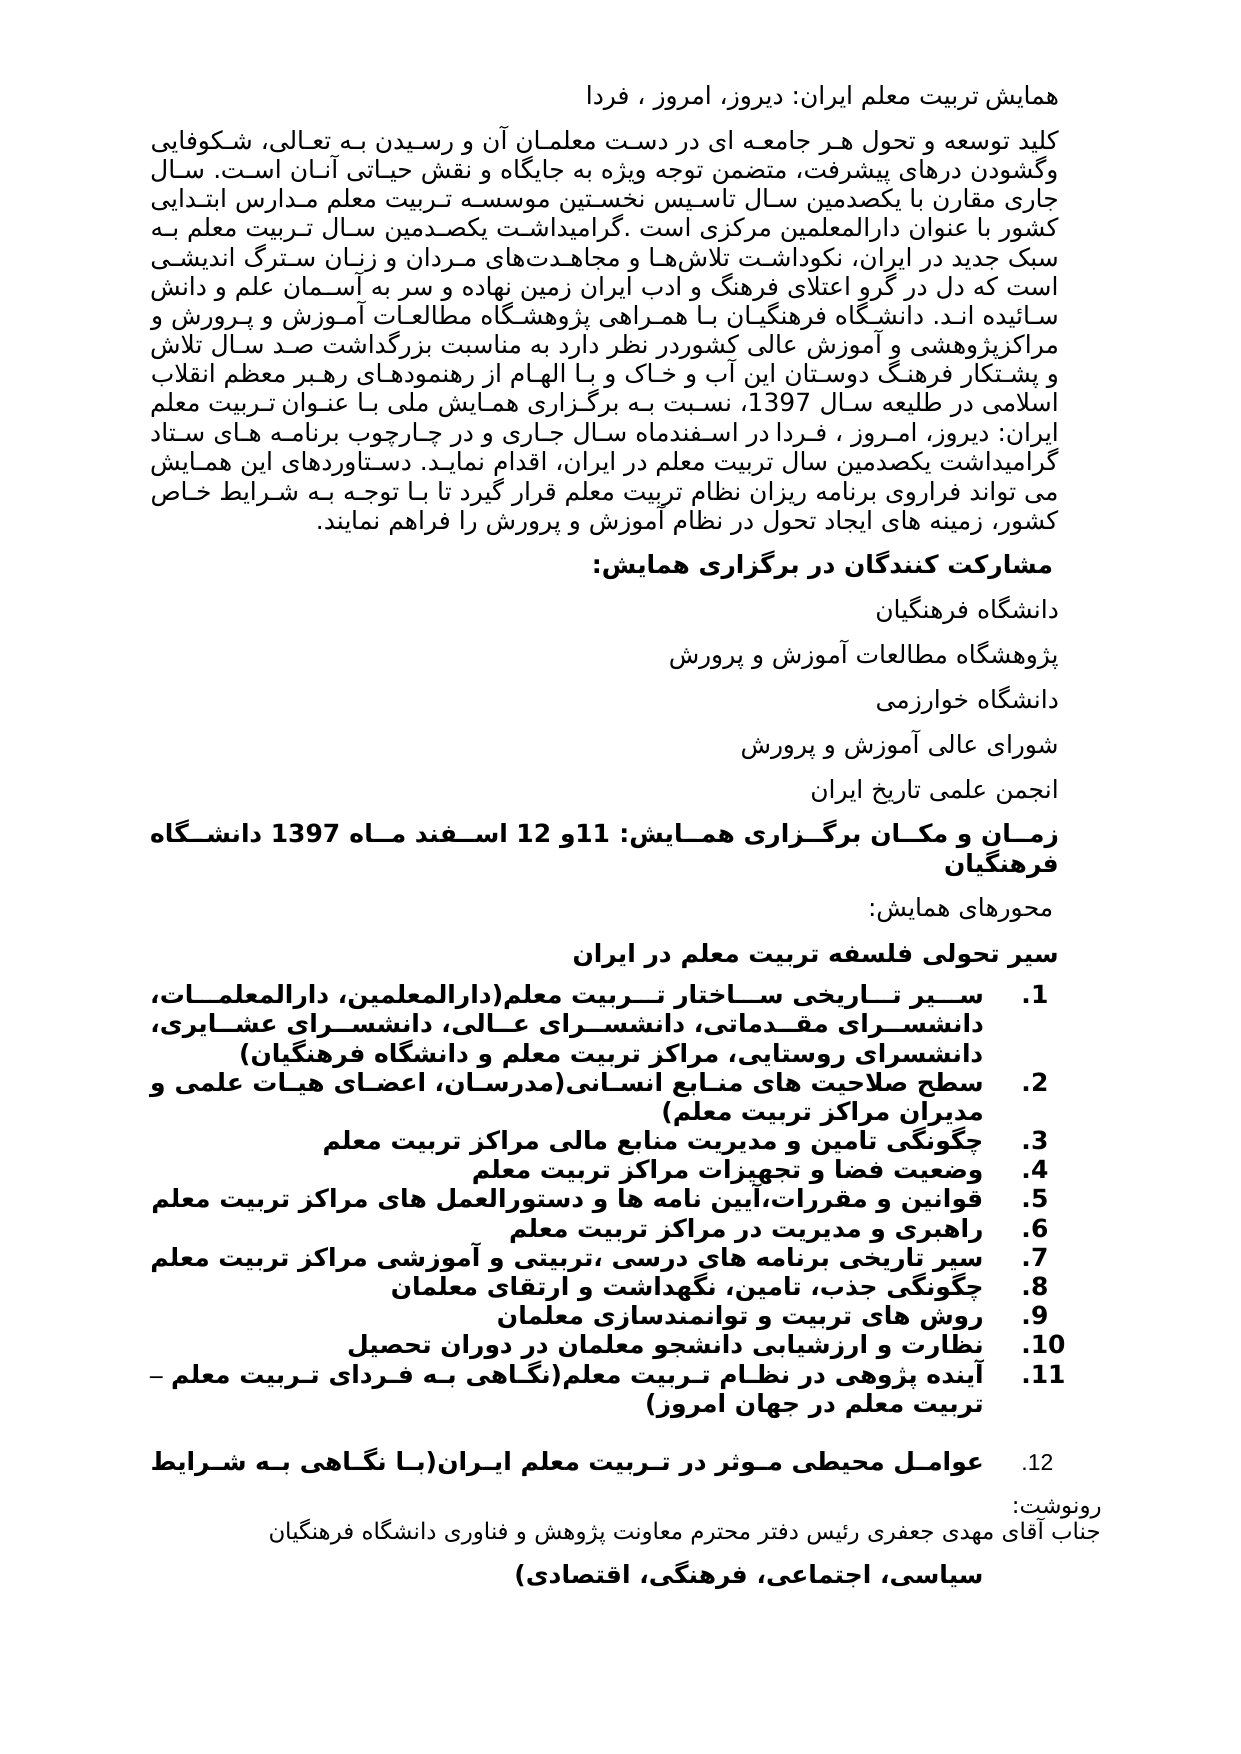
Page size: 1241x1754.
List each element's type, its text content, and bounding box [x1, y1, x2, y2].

text پژوهشگاه مطالعات آموزش و پرورش [150, 641, 1059, 670]
list روش های تربیت و توانمندسازی معلمان [150, 1302, 1021, 1331]
list وضعیت فضا و تجهیزات مراکز تربیت معلم [150, 1155, 1021, 1184]
text انجمن علمی تاریخ ایران [150, 775, 1059, 804]
text مشارکت کنندگان در برگزاری همایش: [150, 551, 1059, 580]
list عوامل محیطی موثر در تربیت معلم ایران(با نگاهی به شرایط سیاسی، اجتماعی، فرهنگی، اقتصادی) [150, 1447, 1021, 1589]
list چگونگی جذب، تامین، نگهداشت و ارتقای معلمان [150, 1272, 1021, 1302]
list چگونگی تامین و مدیریت منابع مالی مراکز تربیت معلم [150, 1126, 1021, 1155]
text شورای عالی آموزش و پرورش [150, 730, 1059, 759]
text همایش تربیت معلم ایران: دیروز، امروز ، فردا [150, 81, 1059, 110]
list نظارت و ارزشیابی دانشجو معلمان در دوران تحصیل [150, 1331, 1021, 1360]
text دانشگاه خوارزمی [150, 685, 1059, 714]
list قوانین و مقررات،آیین نامه ها و دستورالعمل های مراکز تربیت معلم [150, 1184, 1021, 1214]
list راهبری و مدیریت در مراکز تربیت معلم [150, 1214, 1021, 1243]
list سطح صلاحیت های منابع انسانی(مدرسان، اعضای هیات علمی و مدیران مراکز تربیت معلم) [150, 1068, 1021, 1126]
text دانشگاه فرهنگیان [150, 596, 1059, 625]
text محورهای همایش: [150, 894, 1059, 923]
list سیر تاریخی ساختار تربیت معلم(دارالمعلمین، دارالمعلمات، دانشسرای مقدماتی، دانشسرای عالی، دانشسرای عشایری، دانشسرای روستایی، مراکز تربیت معلم و دانشگاه فرهنگیان) [150, 980, 1021, 1068]
list سیر تاریخی برنامه های درسی ،تربیتی و آموزشی مراکز تربیت معلم [150, 1243, 1021, 1272]
list آینده پژوهی در نظام تربیت معلم(نگاهی به فردای تربیت معلم –تربیت معلم در جهان امروز) [150, 1360, 1021, 1418]
text کلید توسعه و تحول هر جامعه ای در دست معلمان آن و رسیدن به تعالی، شکوفایی وگشودن درهای پیشرفت، متضمن توجه ویژه به جایگاه و نقش حیاتی آنان است. سال جاری مقارن با یکصدمین سال تاسیس نخستین موسسه تربیت معلم مدارس ابتدایی کشور با عنوان دارالمعلمین مرکزی است .گرامیداشت یکصدمین سال تربیت معلم به سبک جدید در ایران، نکوداشت تلاش‌ها و مجاهدت‌های مردان و زنان سترگ اندیشی است که دل در گرو اعتلای فرهنگ و ادب ایران زمین نهاده و سر به آسمان علم و دانش سائیده اند. دانشگاه فرهنگیان با همراهی پژوهشگاه مطالعات آموزش و پرورش و مراکزپژوهشی و آموزش‌ عالی کشوردر نظر دارد به مناسبت بزرگداشت صد سال تلاش و پشتکار فرهنگ دوستان این آب و خاک و با الهام از رهنمودهای رهبر معظم انقلاب اسلامی در طلیعه سال 1397، نسبت به برگزاری همایش ملی با عنوان تربیت معلم ایران: دیروز، امروز ، فردا در اسفندماه سال جاری و در چارچوب برنامه های ستاد گرامیداشت یکصدمین سال تربیت معلم در ایران، اقدام نماید. دستاوردهای این همایش می تواند فراروی برنامه ریزان نظام تربیت معلم قرار گیرد تا با توجه به شرایط خاص کشور، زمینه های ایجاد تحول در نظام آموزش و پرورش را فراهم نمایند. [150, 126, 1059, 535]
text سیر تحولی فلسفه تربیت معلم در ایران [150, 939, 1059, 968]
text زمان و مکان برگزاری همایش: 11و 12 اسفند ماه 1397 دانشگاه فرهنگیان [150, 820, 1059, 878]
